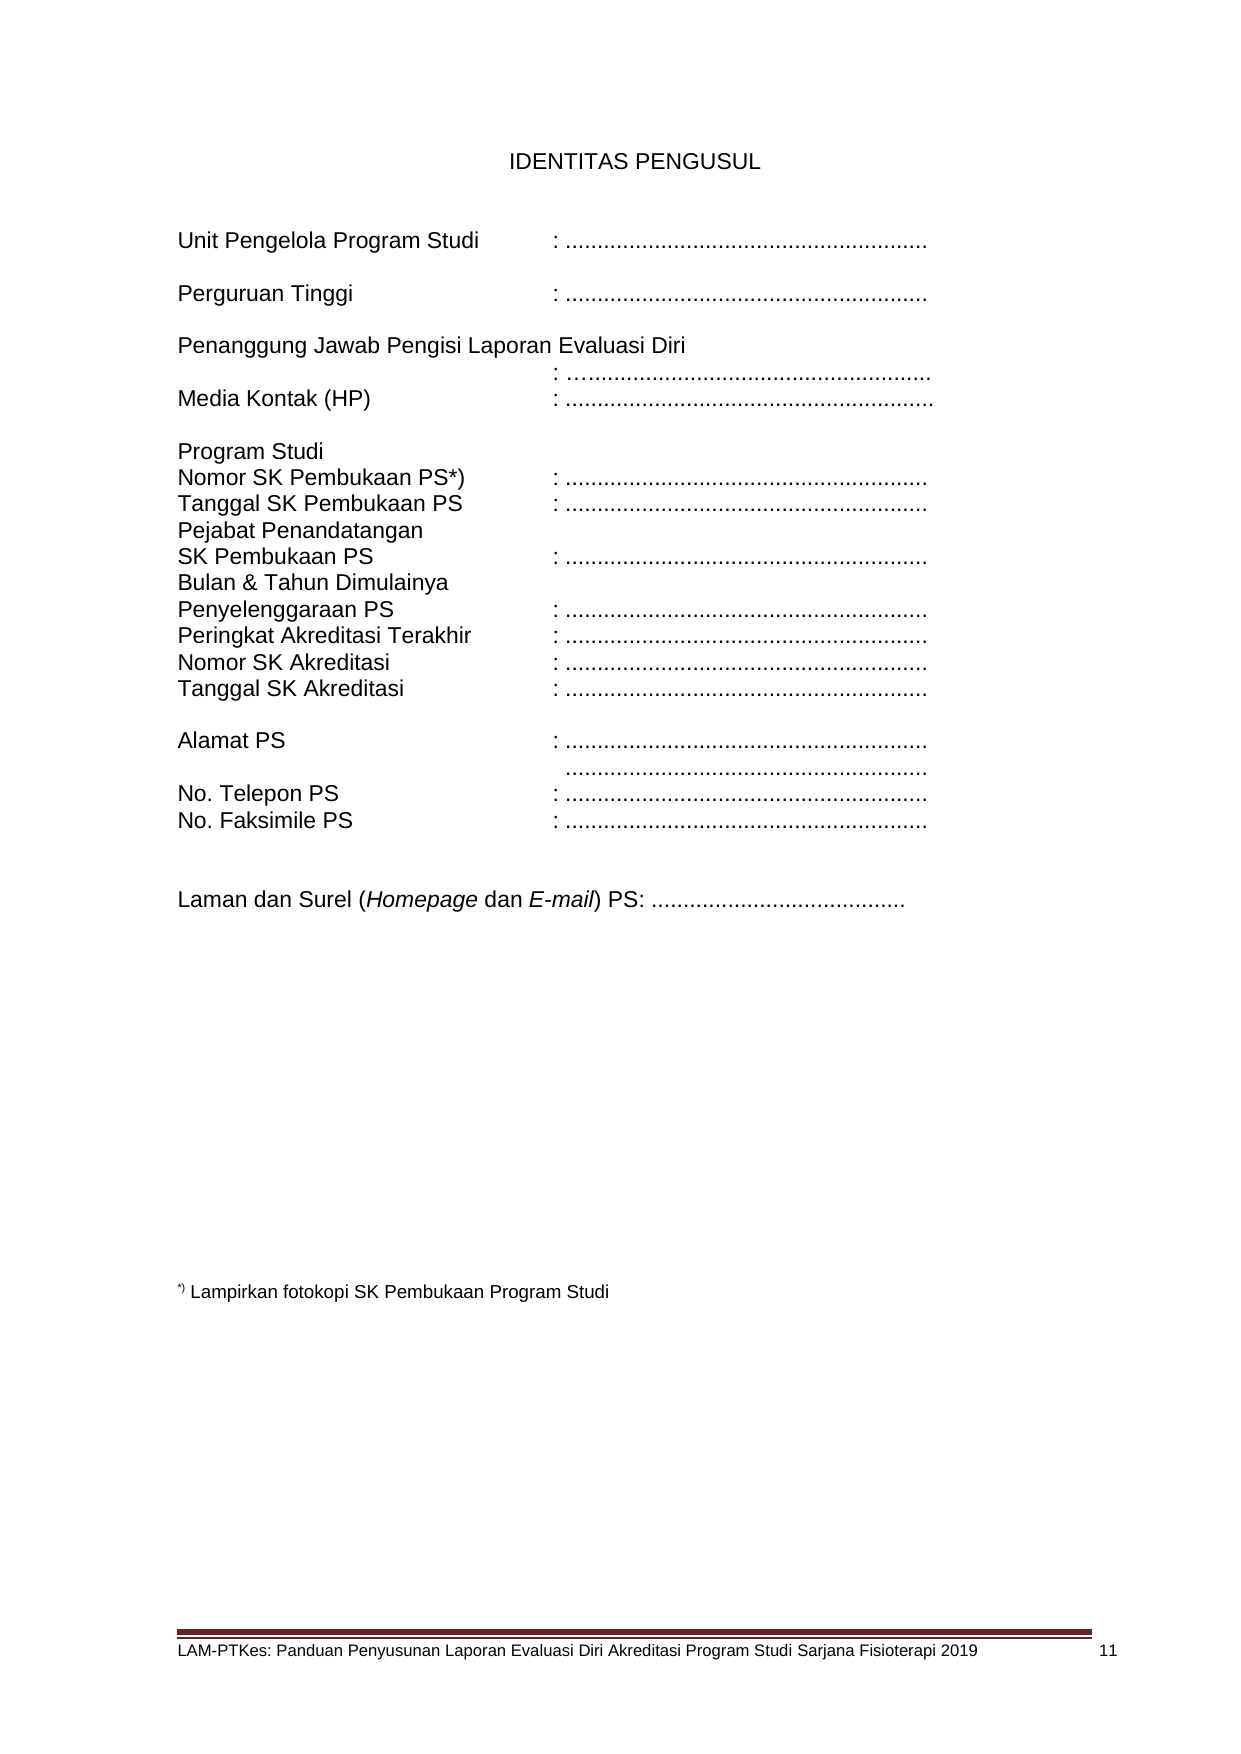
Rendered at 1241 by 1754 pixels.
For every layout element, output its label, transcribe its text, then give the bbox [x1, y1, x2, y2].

text SK Pembukaan PS : ......................................................... [177, 543, 1092, 569]
text Media Kontak (HP) : .......................................................... [177, 385, 1092, 411]
text : …...................................................... [177, 358, 1092, 385]
text No. Telepon PS : ......................................................... [177, 780, 1092, 807]
text IDENTITAS PENGUSUL [177, 148, 1092, 174]
text Nomor SK Pembukaan PS*) : ......................................................... [177, 464, 1092, 490]
text Unit Pengelola Program Studi : ......................................................... [177, 227, 1092, 253]
text No. Faksimile PS : ......................................................... [177, 807, 1092, 833]
text Perguruan Tinggi : ......................................................... [177, 279, 1092, 306]
text Alamat PS : ......................................................... [177, 727, 1092, 754]
text Program Studi [177, 438, 1092, 464]
text Peringkat Akreditasi Terakhir : ......................................................... [177, 622, 1092, 648]
text Nomor SK Akreditasi : ......................................................... [177, 648, 1092, 675]
text *) Lampirkan fotokopi SK Pembukaan Program Studi [177, 1281, 1092, 1302]
text Pejabat Penandatangan [177, 517, 1092, 543]
text Tanggal SK Akreditasi : ......................................................... [177, 675, 1092, 701]
text Penyelenggaraan PS : ......................................................... [177, 596, 1092, 622]
text ......................................................... [177, 754, 1092, 780]
text Bulan & Tahun Dimulainya [177, 569, 1092, 596]
text Laman dan Surel (Homepage dan E-mail) PS: ........................................ [177, 886, 1092, 912]
text Tanggal SK Pembukaan PS : ......................................................... [177, 490, 1092, 517]
text Penanggung Jawab Pengisi Laporan Evaluasi Diri [177, 332, 1092, 358]
